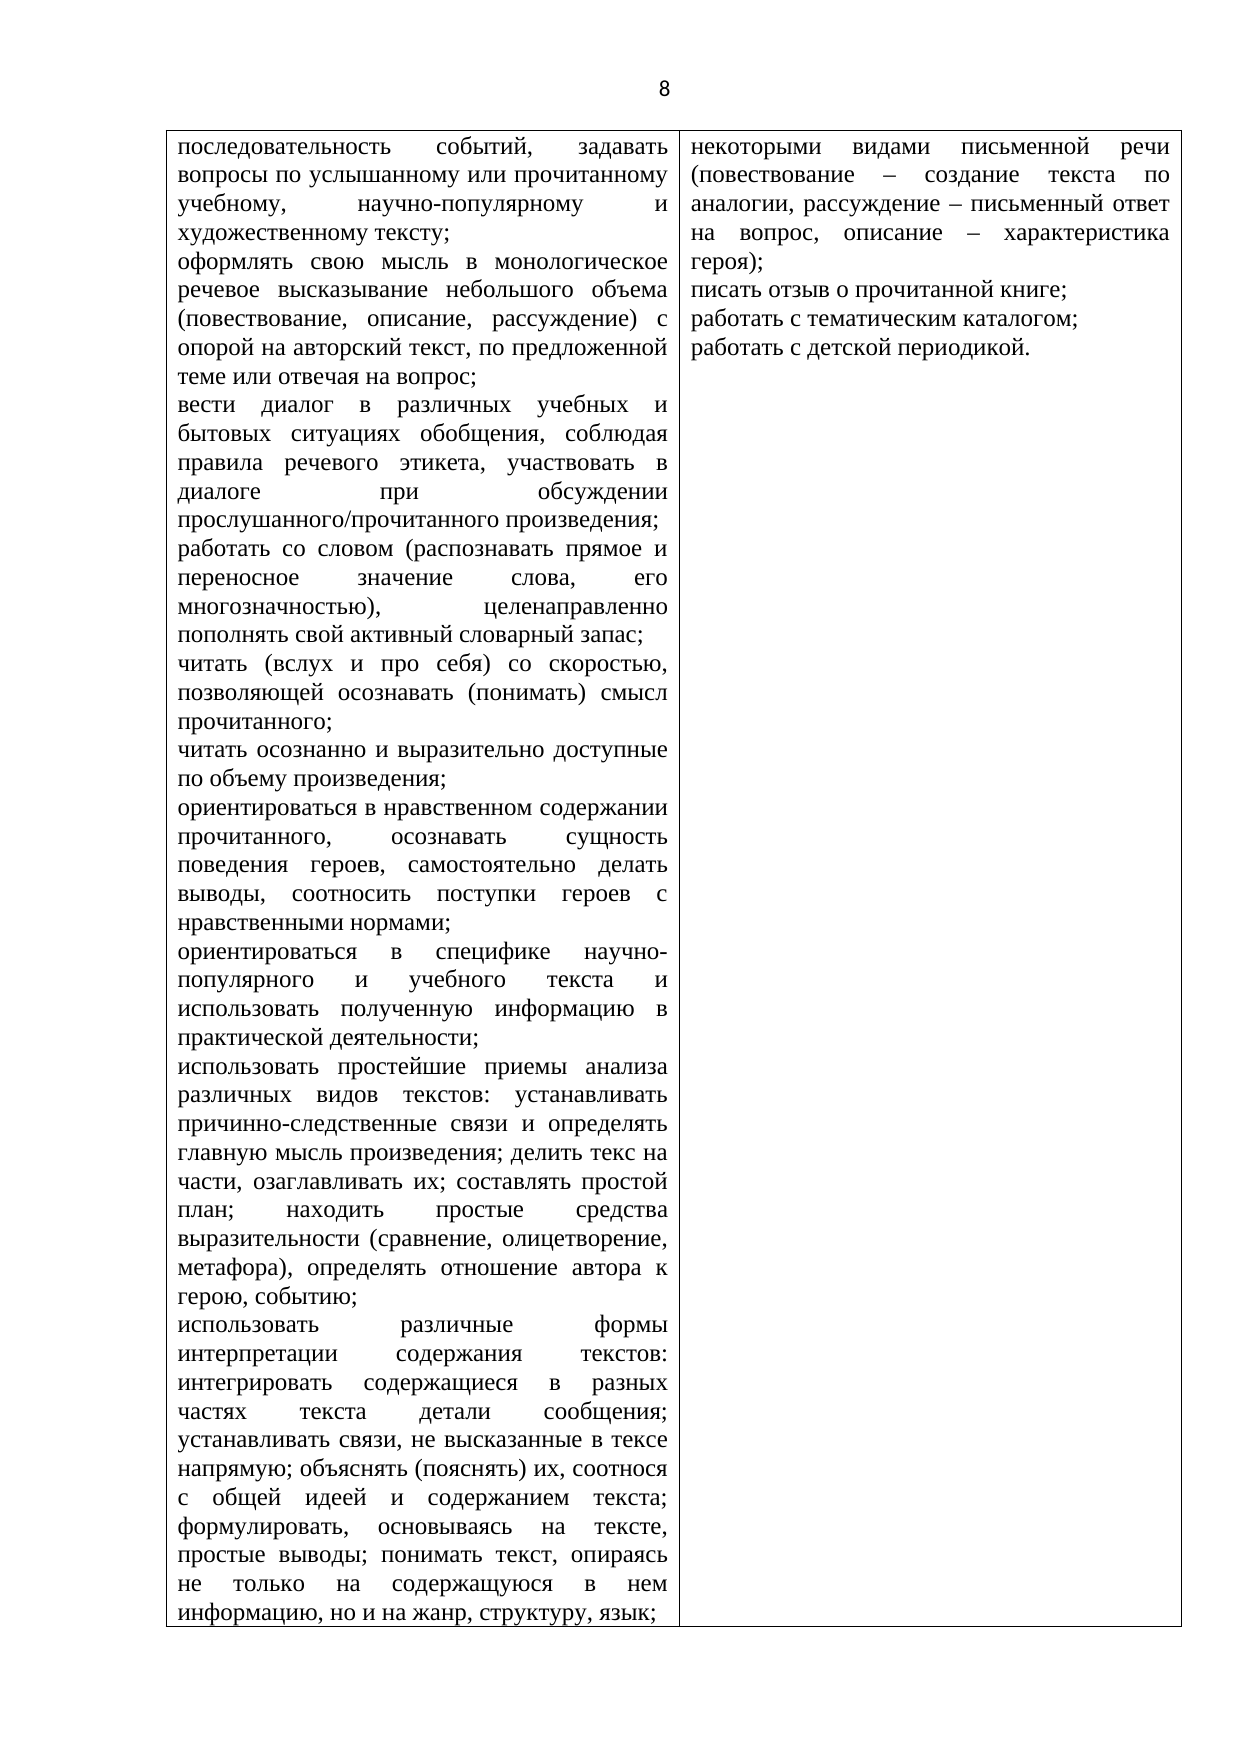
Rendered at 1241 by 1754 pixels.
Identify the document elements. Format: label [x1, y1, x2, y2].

table_cell [680, 131, 1181, 1626]
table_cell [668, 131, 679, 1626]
